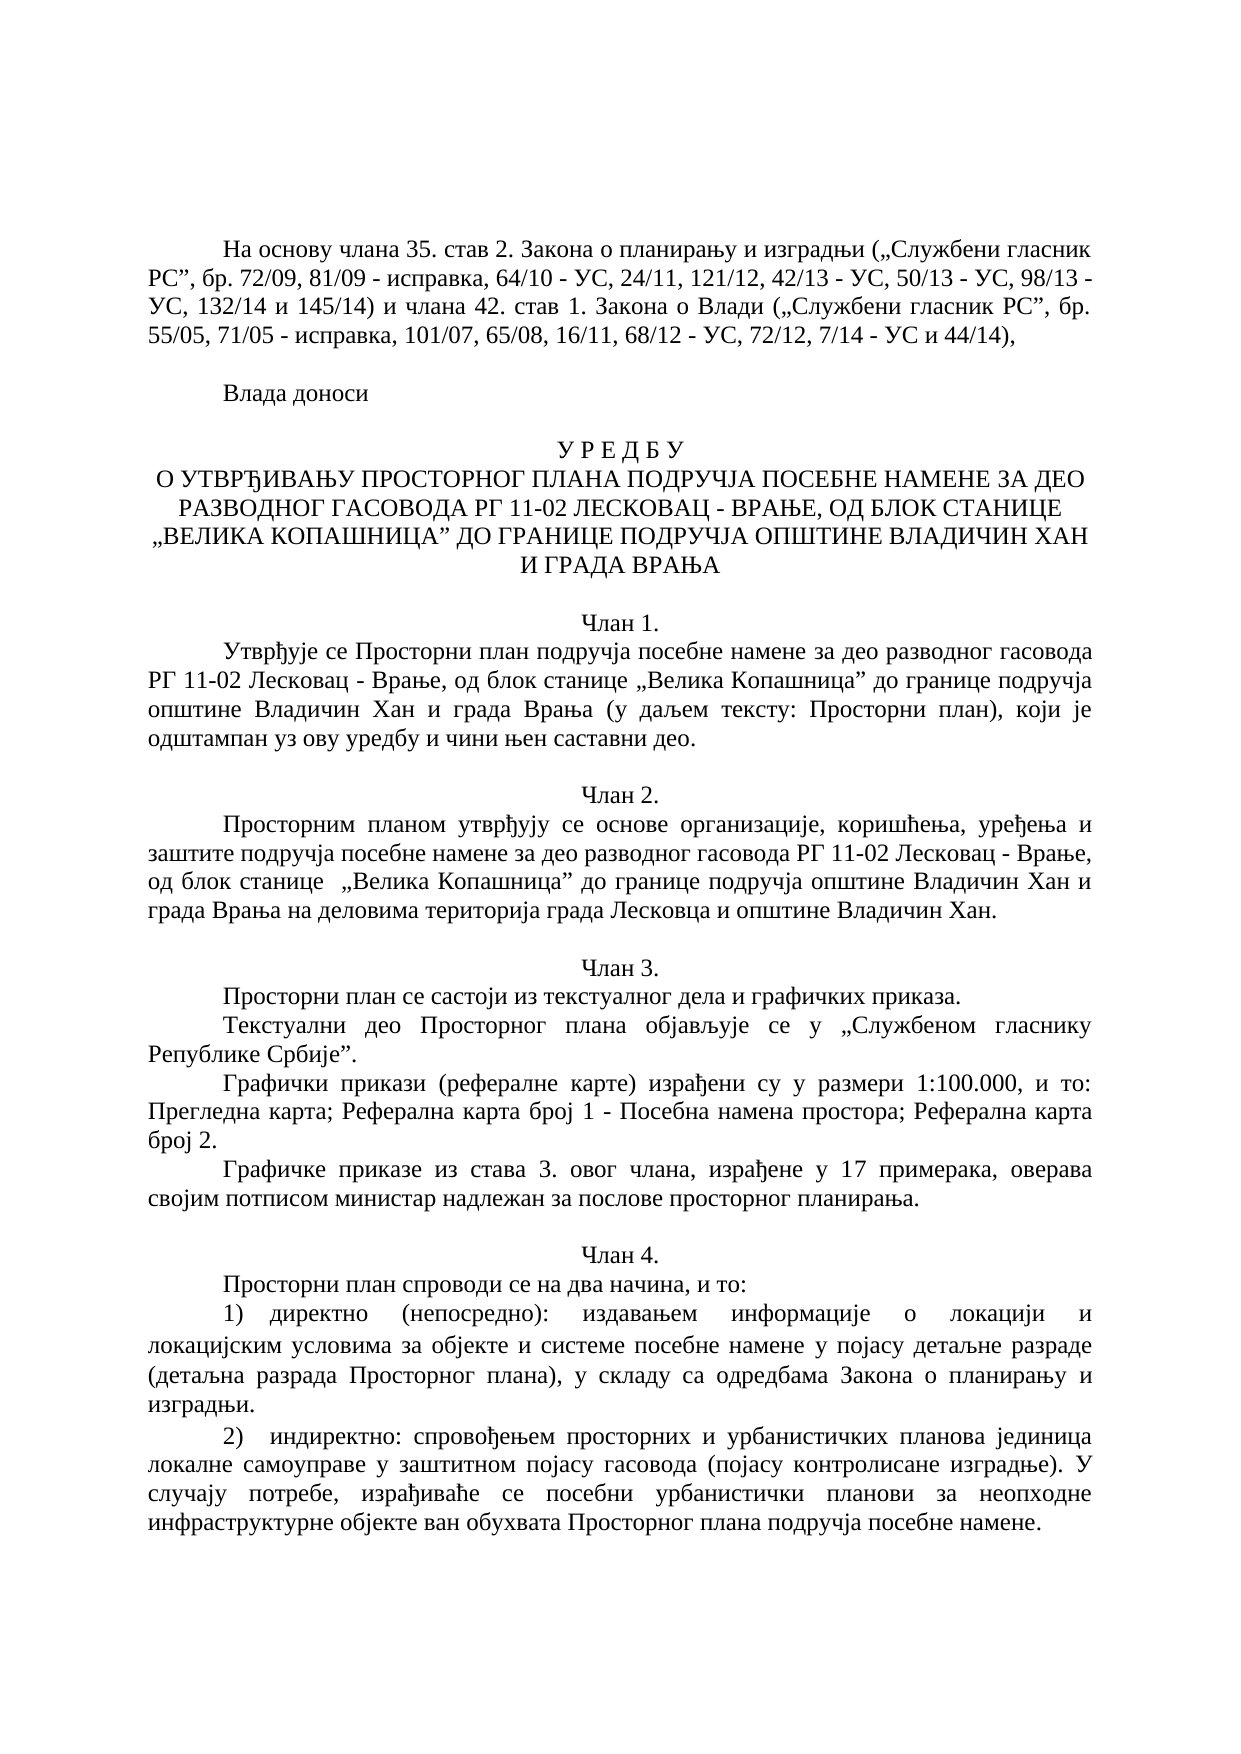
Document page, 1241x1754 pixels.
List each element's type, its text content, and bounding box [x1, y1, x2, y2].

text О УТВРЂИВАЊУ ПРОСТОРНОГ ПЛАНА ПОДРУЧЈА ПОСЕБНЕ НАМЕНЕ ЗА ДЕО РАЗВОДНОГ ГАСОВОДА РГ 11-02 ЛЕСКОВАЦ - ВРАЊЕ, ОД БЛОК СТАНИЦЕ „ВЕЛИКА КОПАШНИЦА” ДО ГРАНИЦЕ ПОДРУЧЈА ОПШТИНЕ ВЛАДИЧИН ХАН И ГРАДА ВРАЊА [148, 464, 1093, 579]
text Члан 4. [148, 1240, 1093, 1269]
text На основу члана 35. став 2. Закона о планирању и изградњи („Службени гласник РСˮ, бр. 72/09, 81/09 - исправка, 64/10 - УС, 24/11, 121/12, 42/13 - УС, 50/13 - УС, 98/13 - УС, 132/14 и 145/14) и члана 42. став 1. Закона о Влади („Службени гласник РС”, бр. 55/05, 71/05 - исправка, 101/07, 65/08, 16/11, 68/12 - УС, 72/12, 7/14 - УС и 44/14), [148, 234, 1093, 349]
text Текстуални део Просторног плана објављује се у „Службеном гласнику Републике Србије”. [148, 1010, 1093, 1068]
text Графичке приказе из става 3. овог члана, израђене у 17 примерака, оверава својим потписом министар надлежан за послове просторног планирања. [148, 1154, 1093, 1211]
list индиректно: спровођењем просторних и урбанистичких планова јединица локалне самоуправе у заштитном појасу гасовода (појасу контролисане изградње). У случају потребе, израђиваће се посебни урбанистички планови за неопходне инфраструктурне објекте ван обухвата Просторног плана подручја посебне намене. [148, 1421, 1093, 1536]
list директно (непосредно): издавањем информације о локацији и локацијским условима за објекте и системе посебне намене у појасу детаљне разраде (детаљна разрада Просторног плана), у складу са одредбама Закона о планирању и изградњи. [148, 1298, 1093, 1418]
text Просторни план се састоји из текстуалног дела и графичких приказа. [148, 981, 1093, 1010]
text Утврђује се Просторни план подручја посебне намене за део разводног гасовода РГ 11-02 Лесковац - Врање, од блок станице „Велика Копашница” до границе подручја општине Владичин Хан и града Врања (у даљем тексту: Просторни план), који је одштампан уз ову уредбу и чини њен саставни део. [148, 636, 1093, 751]
text Члан 1. [148, 608, 1093, 636]
text Члан 2. [148, 780, 1093, 809]
text Влада доноси [148, 378, 1093, 406]
text Члан 3. [148, 953, 1093, 981]
text У Р Е Д Б У [148, 435, 1093, 464]
text Просторним планом утврђују се основе организације, коришћења, уређења и заштите подручја посебне намене за део разводног гасовода РГ 11-02 Лесковац - Врање, од блок станице „Велика Копашница” до границе подручја општине Владичин Хан и града Врања на деловима територија града Лесковца и општине Владичин Хан. [148, 809, 1093, 924]
text Графички прикази (рефералне карте) израђени су у размери 1:100.000, и то: Прегледна карта; Реферална карта број 1 - Посебна намена простора; Реферална карта број 2. [148, 1068, 1093, 1154]
text Просторни план спроводи се на два начина, и то: [148, 1269, 1093, 1298]
